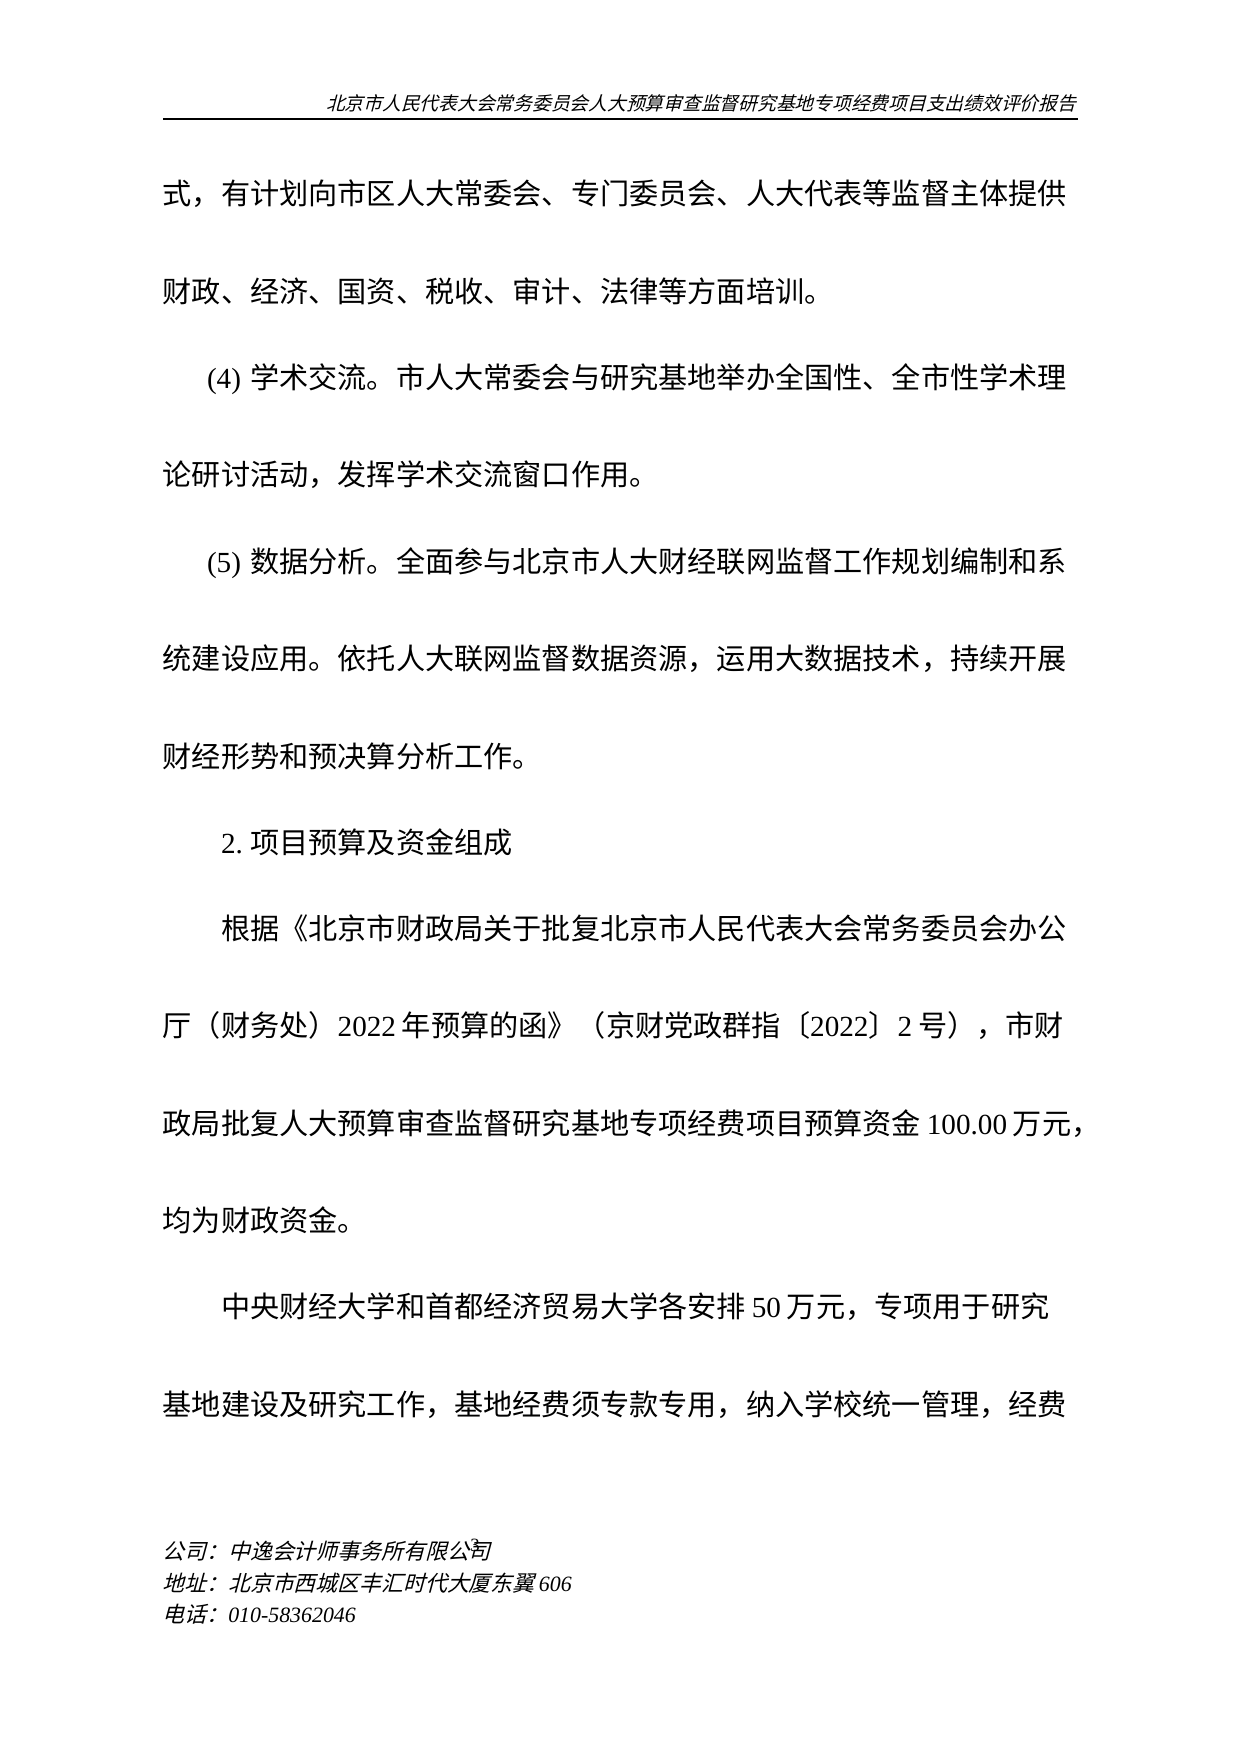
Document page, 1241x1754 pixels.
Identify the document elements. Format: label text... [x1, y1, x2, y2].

list 数据分析。全面参与北京市人大财经联网监督工作规划编制和系统建设应用。依托人大联网监督数据资源，运用大数据技术，持续开展财经形势和预决算分析工作。 [162, 527, 1078, 787]
text 根据《北京市财政局关于批复北京市人民代表大会常务委员会办公厅（财务处）2022年预算的函》（京财党政群指〔2022〕2号），市财政局批复人大预算审查监督研究基地专项经费项目预算资金100.00万元，均为财政资金。 [162, 894, 1078, 1252]
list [162, 159, 1078, 322]
list 项目预算及资金组成 [162, 808, 1078, 873]
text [162, 1273, 1078, 1435]
list 学术交流。市人大常委会与研究基地举办全国性、全市性学术理论研讨活动，发挥学术交流窗口作用。 [162, 343, 1078, 506]
